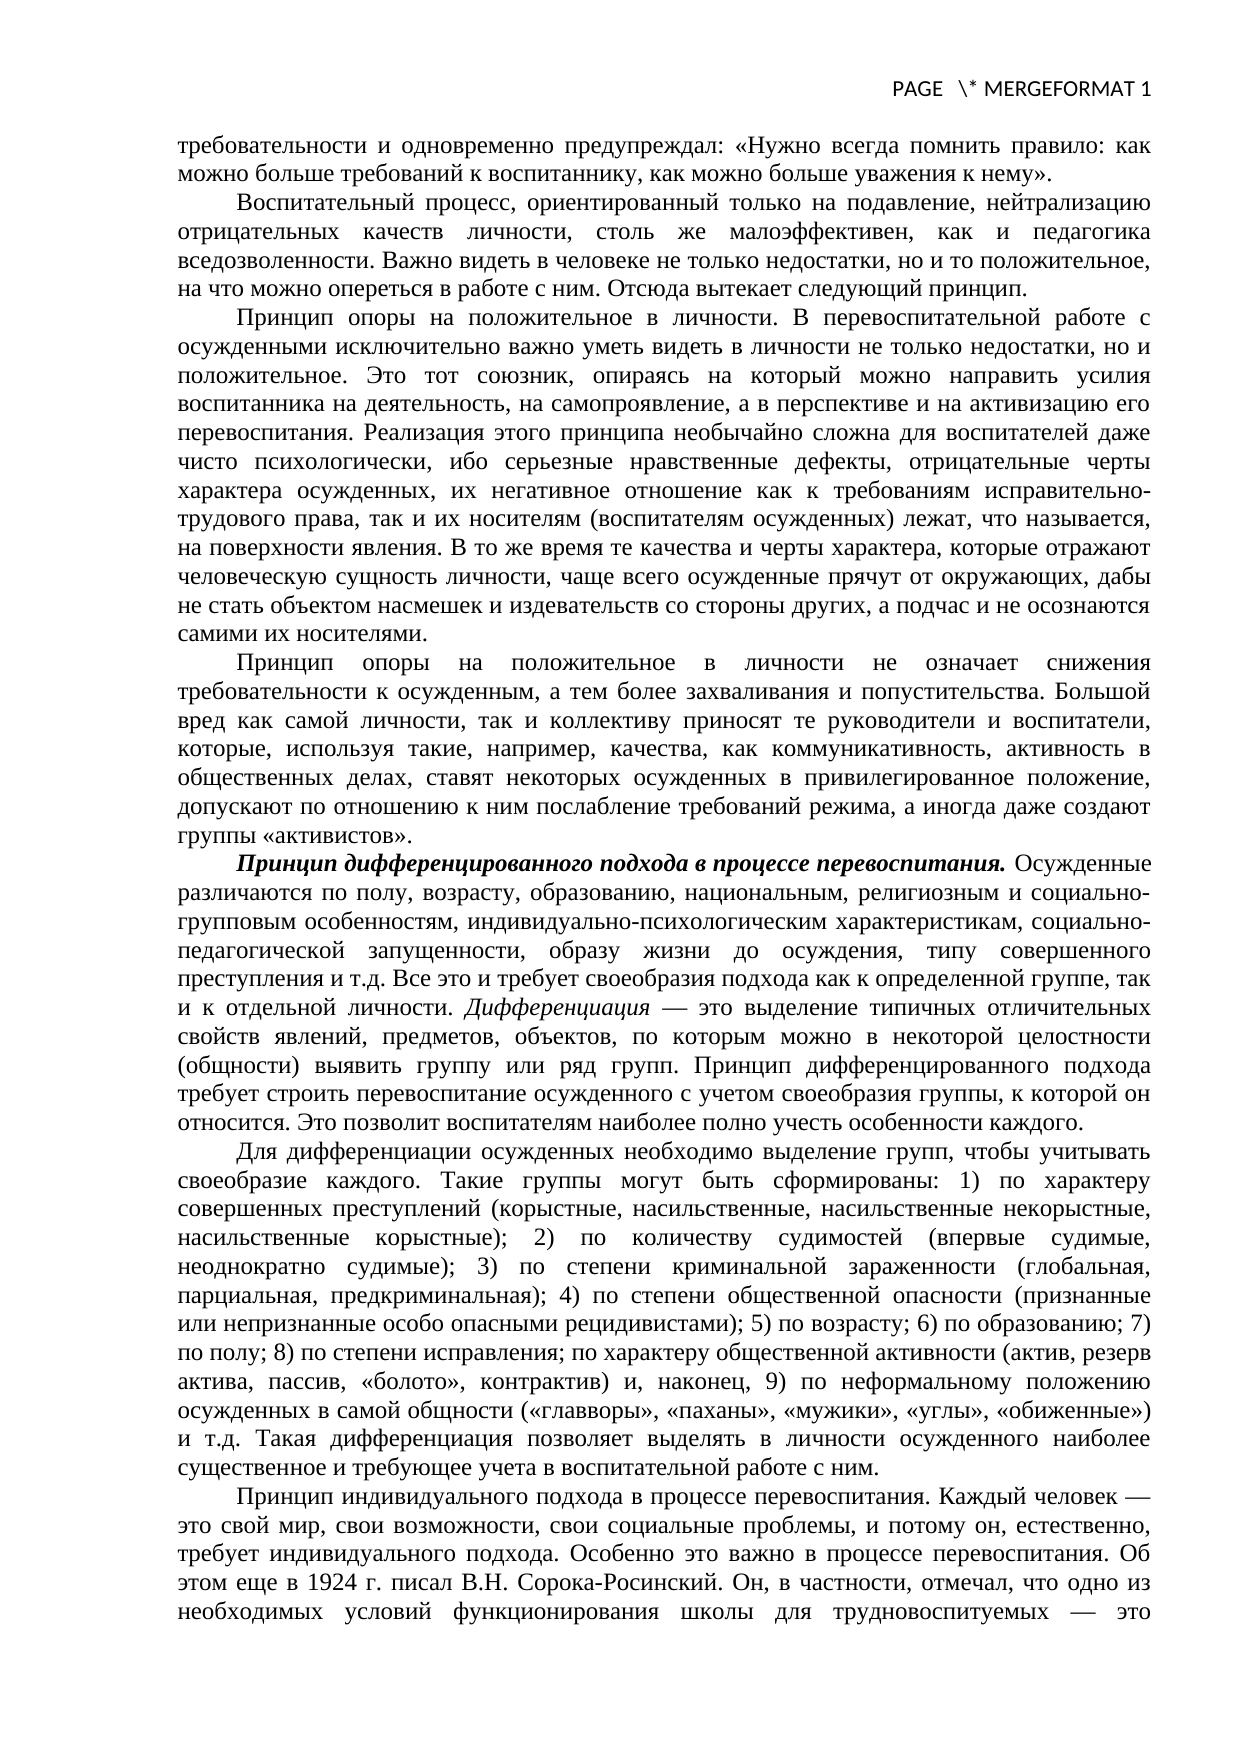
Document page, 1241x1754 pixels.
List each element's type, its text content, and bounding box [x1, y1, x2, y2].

text Принцип опоры на положительное в личности. В перевоспитательной работе с осужденными исключительно важно уметь видеть в личности не только недостатки, но и положительное. Это тот союзник, опираясь на который можно направить усилия воспитанника на деятельность, на самопроявление, а в перспективе и на активизацию его перевоспитания. Реализация этого принципа необычайно сложна для воспитателей даже чисто психологически, ибо серьезные нравственные дефекты, отрицательные черты характера осужденных, их негативное отношение как к требованиям исправительно-трудового права, так и их носителям (воспитателям осужденных) лежат, что называется, на поверхности явления. В то же время те качества и черты характера, которые отражают человеческую сущность личности, чаще всего осужденные прячут от окружающих, дабы не стать объектом насмешек и издевательств со стороны других, а подчас и не осознаются самими их носителями. [177, 302, 1152, 647]
text Для дифференциации осужденных необходимо выделение групп, чтобы учитывать своеобразие каждого. Такие группы могут быть сформированы: 1) по характеру совершенных преступлений (корыстные, насильственные, насильственные некорыстные, насильственные корыстные); 2) по количеству судимостей (впервые судимые, неоднократно судимые); 3) по степени криминальной зараженности (глобальная, парциальная, предкриминальная); 4) по степени общественной опасности (признанные или непризнанные особо опасными рецидивистами); 5) по возрасту; 6) по образованию; 7) по полу; 8) по степени исправления; по характеру общественной активности (актив, резерв актива, пассив, «болото», контрактив) и, наконец, 9) по неформальному положению осужденных в самой общности («главворы», «паханы», «мужики», «углы», «обиженные») и т.д. Такая дифференциация позволяет выделять в личности осужденного наиболее существенное и требующее учета в воспитательной работе с ним. [177, 1136, 1152, 1481]
text Принцип дифференцированного подхода в процессе перевоспитания. Осужденные различаются по полу, возрасту, образованию, национальным, религиозным и социально-групповым особенностям, индивидуально-психологическим характеристикам, социально-педагогической запущенности, образу жизни до осуждения, типу совершенного преступления и т.д. Все это и требует своеобразия подхода как к определенной группе, так и к отдельной личности. Дифференциация — это выделение типичных отличительных свойств явлений, предметов, объектов, по которым можно в некоторой целостности (общности) выявить группу или ряд групп. Принцип дифференцированного подхода требует строить перевоспитание осужденного с учетом своеобразия группы, к которой он относится. Это позволит воспитателям наиболее полно учесть особенности каждого. [177, 848, 1152, 1136]
text Воспитательный процесс, ориентированный только на подавление, нейтрализацию отрицательных качеств личности, столь же малоэффективен, как и педагогика вседозволенности. Важно видеть в человеке не только недостатки, но и то положительное, на что можно опереться в работе с ним. Отсюда вытекает следующий принцип. [177, 187, 1152, 302]
text Принцип опоры на положительное в личности не означает снижения требовательности к осужденным, а тем более захваливания и попустительства. Большой вред как самой личности, так и коллективу приносят те руководители и воспитатели, которые, используя такие, например, качества, как коммуникативность, активность в общественных делах, ставят некоторых осужденных в привилегированное положение, допускают по отношению к ним послабление требований режима, а иногда даже создают группы «активистов». [177, 647, 1152, 848]
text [177, 130, 1152, 187]
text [177, 1481, 1152, 1625]
